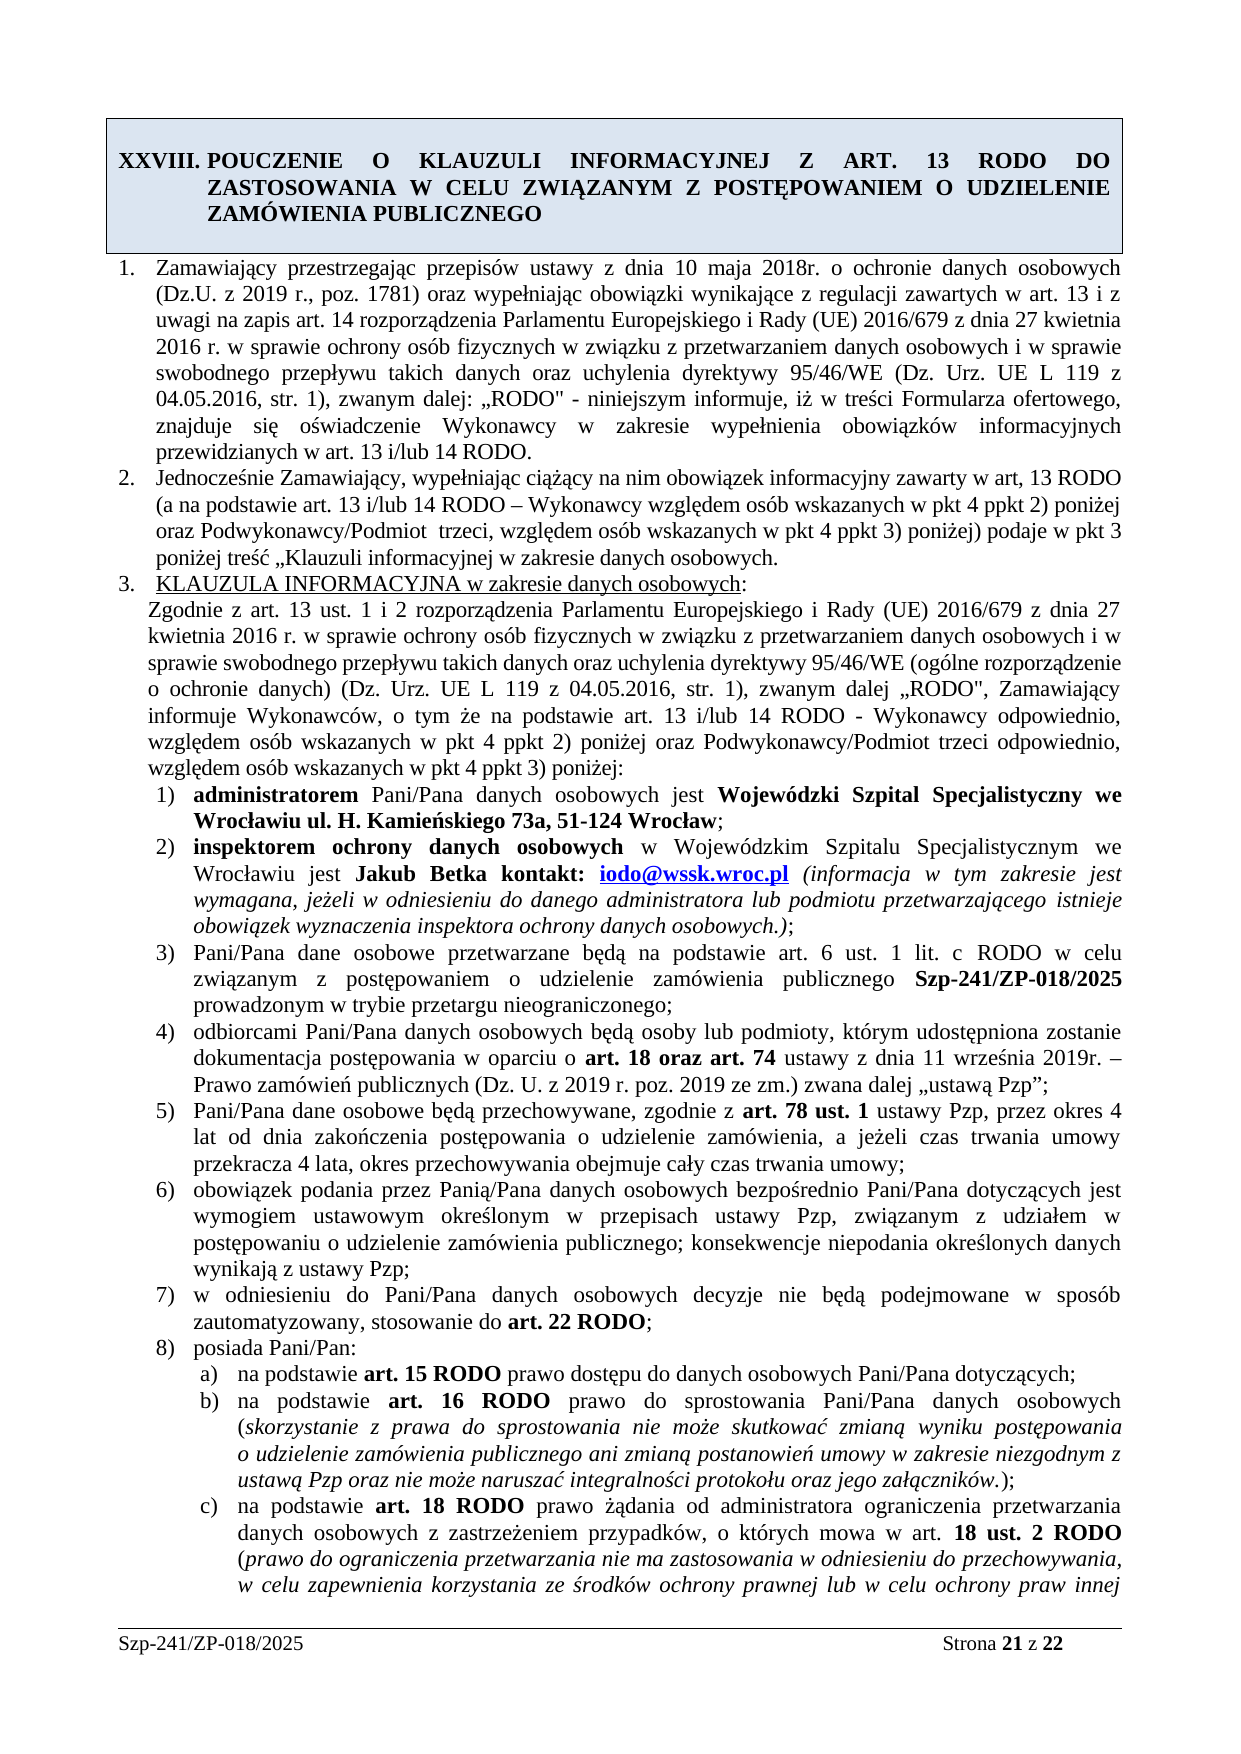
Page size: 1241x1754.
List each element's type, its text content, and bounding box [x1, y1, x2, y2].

text Zgodnie z art. 13 ust. 1 i 2 rozporządzenia Parlamentu Europejskiego i Rady (UE) 2016/679 z dnia 27 kwietnia 2016 r. w sprawie ochrony osób fizycznych w związku z przetwarzaniem danych osobowych i w sprawie swobodnego przepływu takich danych oraz uchylenia dyrektywy 95/46/WE (ogólne rozporządzenie o ochronie danych) (Dz. Urz. UE L 119 z 04.05.2016, str. 1), zwanym dalej „RODO", Zamawiający informuje Wykonawców, o tym że na podstawie art. 13 i/lub 14 RODO - Wykonawcy odpowiednio, względem osób wskazanych w pkt 4 ppkt 2) poniżej oraz Podwykonawcy/Podmiot trzeci odpowiednio, względem osób wskazanych w pkt 4 ppkt 3) poniżej: [148, 596, 1122, 781]
table_header POUCZENIE O KLAUZULI INFORMACYJNEJ Z ART. 13 RODO DO ZASTOSOWANIA W CELU ZWIĄZANYM Z POSTĘPOWANIEM O UDZIELENIE ZAMÓWIENIA PUBLICZNEGO [107, 119, 1122, 253]
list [200, 1492, 1122, 1598]
list w odniesieniu do Pani/Pana danych osobowych decyzje nie będą podejmowane w sposób zautomatyzowany, stosowanie do art. 22 RODO; [156, 1281, 1122, 1334]
list KLAUZULA INFORMACYJNA w zakresie danych osobowych: [118, 570, 1122, 596]
list Jednocześnie Zamawiający, wypełniając ciążący na nim obowiązek informacyjny zawarty w art, 13 RODO (a na podstawie art. 13 i/lub 14 RODO – Wykonawcy względem osób wskazanych w pkt 4 ppkt 2) poniżej oraz Podwykonawcy/Podmiot trzeci, względem osób wskazanych w pkt 4 ppkt 3) poniżej) podaje w pkt 3 poniżej treść „Klauzuli informacyjnej w zakresie danych osobowych. [118, 464, 1122, 570]
list inspektorem ochrony danych osobowych w Wojewódzkim Szpitalu Specjalistycznym we Wrocławiu jest Jakub Betka kontakt: iodo@wssk.wroc.pl (informacja w tym zakresie jest wymagana, jeżeli w odniesieniu do danego administratora lub podmiotu przetwarzającego istnieje obowiązek wyznaczenia inspektora ochrony danych osobowych.); [156, 833, 1122, 939]
list na podstawie art. 15 RODO prawo dostępu do danych osobowych Pani/Pana dotyczących; [200, 1361, 1122, 1387]
list posiada Pani/Pan: [156, 1334, 1122, 1361]
list na podstawie art. 16 RODO prawo do sprostowania Pani/Pana danych osobowych (skorzystanie z prawa do sprostowania nie może skutkować zmianą wyniku postępowania o udzielenie zamówienia publicznego ani zmianą postanowień umowy w zakresie niezgodnym z ustawą Pzp oraz nie może naruszać integralności protokołu oraz jego załączników.); [200, 1387, 1122, 1492]
list Pani/Pana dane osobowe będą przechowywane, zgodnie z art. 78 ust. 1 ustawy Pzp, przez okres 4 lat od dnia zakończenia postępowania o udzielenie zamówienia, a jeżeli czas trwania umowy przekracza 4 lata, okres przechowywania obejmuje cały czas trwania umowy; [156, 1097, 1122, 1176]
list administratorem Pani/Pana danych osobowych jest Wojewódzki Szpital Specjalistyczny we Wrocławiu ul. H. Kamieńskiego 73a, 51-124 Wrocław; [156, 781, 1122, 833]
list obowiązek podania przez Panią/Pana danych osobowych bezpośrednio Pani/Pana dotyczących jest wymogiem ustawowym określonym w przepisach ustawy Pzp, związanym z udziałem w postępowaniu o udzielenie zamówienia publicznego; konsekwencje niepodania określonych danych wynikają z ustawy Pzp; [156, 1176, 1122, 1281]
list odbiorcami Pani/Pana danych osobowych będą osoby lub podmioty, którym udostępniona zostanie dokumentacja postępowania w oparciu o art. 18 oraz art. 74 ustawy z dnia 11 września 2019r. – Prawo zamówień publicznych (Dz. U. z 2019 r. poz. 2019 ze zm.) zwana dalej „ustawą Pzp”; [156, 1018, 1122, 1097]
list Zamawiający przestrzegając przepisów ustawy z dnia 10 maja 2018r. o ochronie danych osobowych (Dz.U. z 2019 r., poz. 1781) oraz wypełniając obowiązki wynikające z regulacji zawartych w art. 13 i z uwagi na zapis art. 14 rozporządzenia Parlamentu Europejskiego i Rady (UE) 2016/679 z dnia 27 kwietnia 2016 r. w sprawie ochrony osób fizycznych w związku z przetwarzaniem danych osobowych i w sprawie swobodnego przepływu takich danych oraz uchylenia dyrektywy 95/46/WE (Dz. Urz. UE L 119 z 04.05.2016, str. 1), zwanym dalej: „RODO" - niniejszym informuje, iż w treści Formularza ofertowego, znajduje się oświadczenie Wykonawcy w zakresie wypełnienia obowiązków informacyjnych przewidzianych w art. 13 i/lub 14 RODO. [118, 254, 1122, 464]
list Pani/Pana dane osobowe przetwarzane będą na podstawie art. 6 ust. 1 lit. c RODO w celu związanym z postępowaniem o udzielenie zamówienia publicznego Szp-241/ZP-018/2025 prowadzonym w trybie przetargu nieograniczonego; [156, 939, 1122, 1018]
